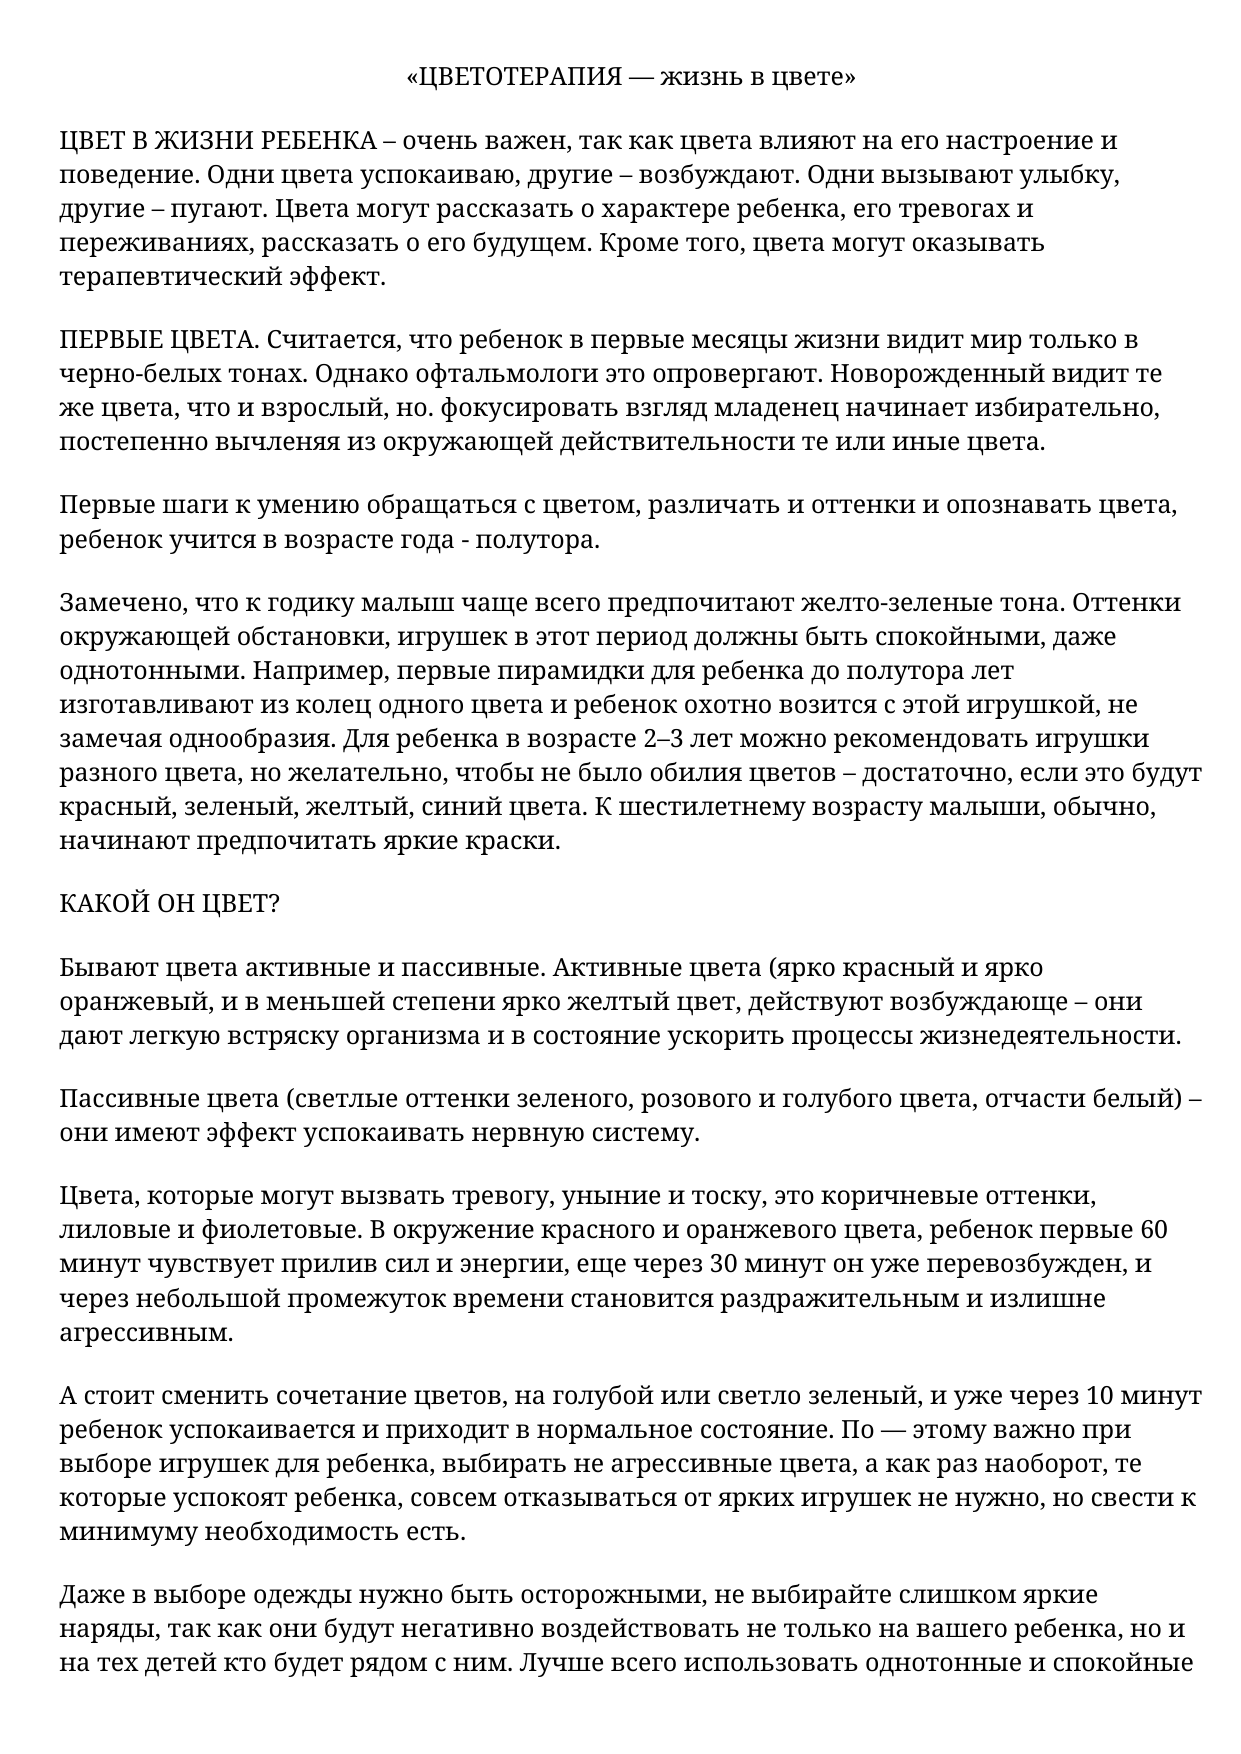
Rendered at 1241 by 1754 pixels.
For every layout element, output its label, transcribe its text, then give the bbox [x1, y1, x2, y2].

text КАКОЙ ОН ЦВЕТ? [59, 886, 1203, 920]
text ЦВЕТ В ЖИЗНИ РЕБЕНКА – очень важен, так как цвета влияют на его настроение и поведение. Одни цвета успокаиваю, другие – возбуждают. Одни вызывают улыбку, другие – пугают. Цвета могут рассказать о характере ребенка, его тревогах и переживаниях, рассказать о его будущем. Кроме того, цвета могут оказывать терапевтический эффект. [59, 122, 1203, 293]
text Замечено, что к годику малыш чаще всего предпочитают желто-зеленые тона. Оттенки окружающей обстановки, игрушек в этот период должны быть спокойными, даже однотонными. Например, первые пирамидки для ребенка до полутора лет изготавливают из колец одного цвета и ребенок охотно возится с этой игрушкой, не замечая однообразия. Для ребенка в возрасте 2–3 лет можно рекомендовать игрушки разного цвета, но желательно, чтобы не было обилия цветов – достаточно, если это будут красный, зеленый, желтый, синий цвета. К шестилетнему возрасту малыши, обычно, начинают предпочитать яркие краски. [59, 584, 1203, 857]
text «ЦВЕТОТЕРАПИЯ — жизнь в цвете» [59, 59, 1203, 93]
text Бывают цвета активные и пассивные. Активные цвета (ярко красный и ярко оранжевый, и в меньшей степени ярко желтый цвет, действуют возбуждающе – они дают легкую встряску организма и в состояние ускорить процессы жизнедеятельности. [59, 949, 1203, 1052]
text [59, 1577, 1203, 1679]
text ПЕРВЫЕ ЦВЕТА. Считается, что ребенок в первые месяцы жизни видит мир только в черно-белых тонах. Однако офтальмологи это опровергают. Новорожденный видит те же цвета, что и взрослый, но. фокусировать взгляд младенец начинает избирательно, постепенно вычленяя из окружающей действительности те или иные цвета. [59, 322, 1203, 458]
text А стоит сменить сочетание цветов, на голубой или светло зеленый, и уже через 10 минут ребенок успокаивается и приходит в нормальное состояние. По — этому важно при выборе игрушек для ребенка, выбирать не агрессивные цвета, а как раз наоборот, те которые успокоят ребенка, совсем отказываться от ярких игрушек не нужно, но свести к минимуму необходимость есть. [59, 1377, 1203, 1548]
text Цвета, которые могут вызвать тревогу, уныние и тоску, это коричневые оттенки, лиловые и фиолетовые. В окружение красного и оранжевого цвета, ребенок первые 60 минут чувствует прилив сил и энергии, еще через 30 минут он уже перевозбужден, и через небольшой промежуток времени становится раздражительным и излишне агрессивным. [59, 1178, 1203, 1348]
text Пассивные цвета (светлые оттенки зеленого, розового и голубого цвета, отчасти белый) – они имеют эффект успокаивать нервную систему. [59, 1081, 1203, 1149]
text Первые шаги к умению обращаться с цветом, различать и оттенки и опознавать цвета, ребенок учится в возрасте года - полутора. [59, 487, 1203, 555]
